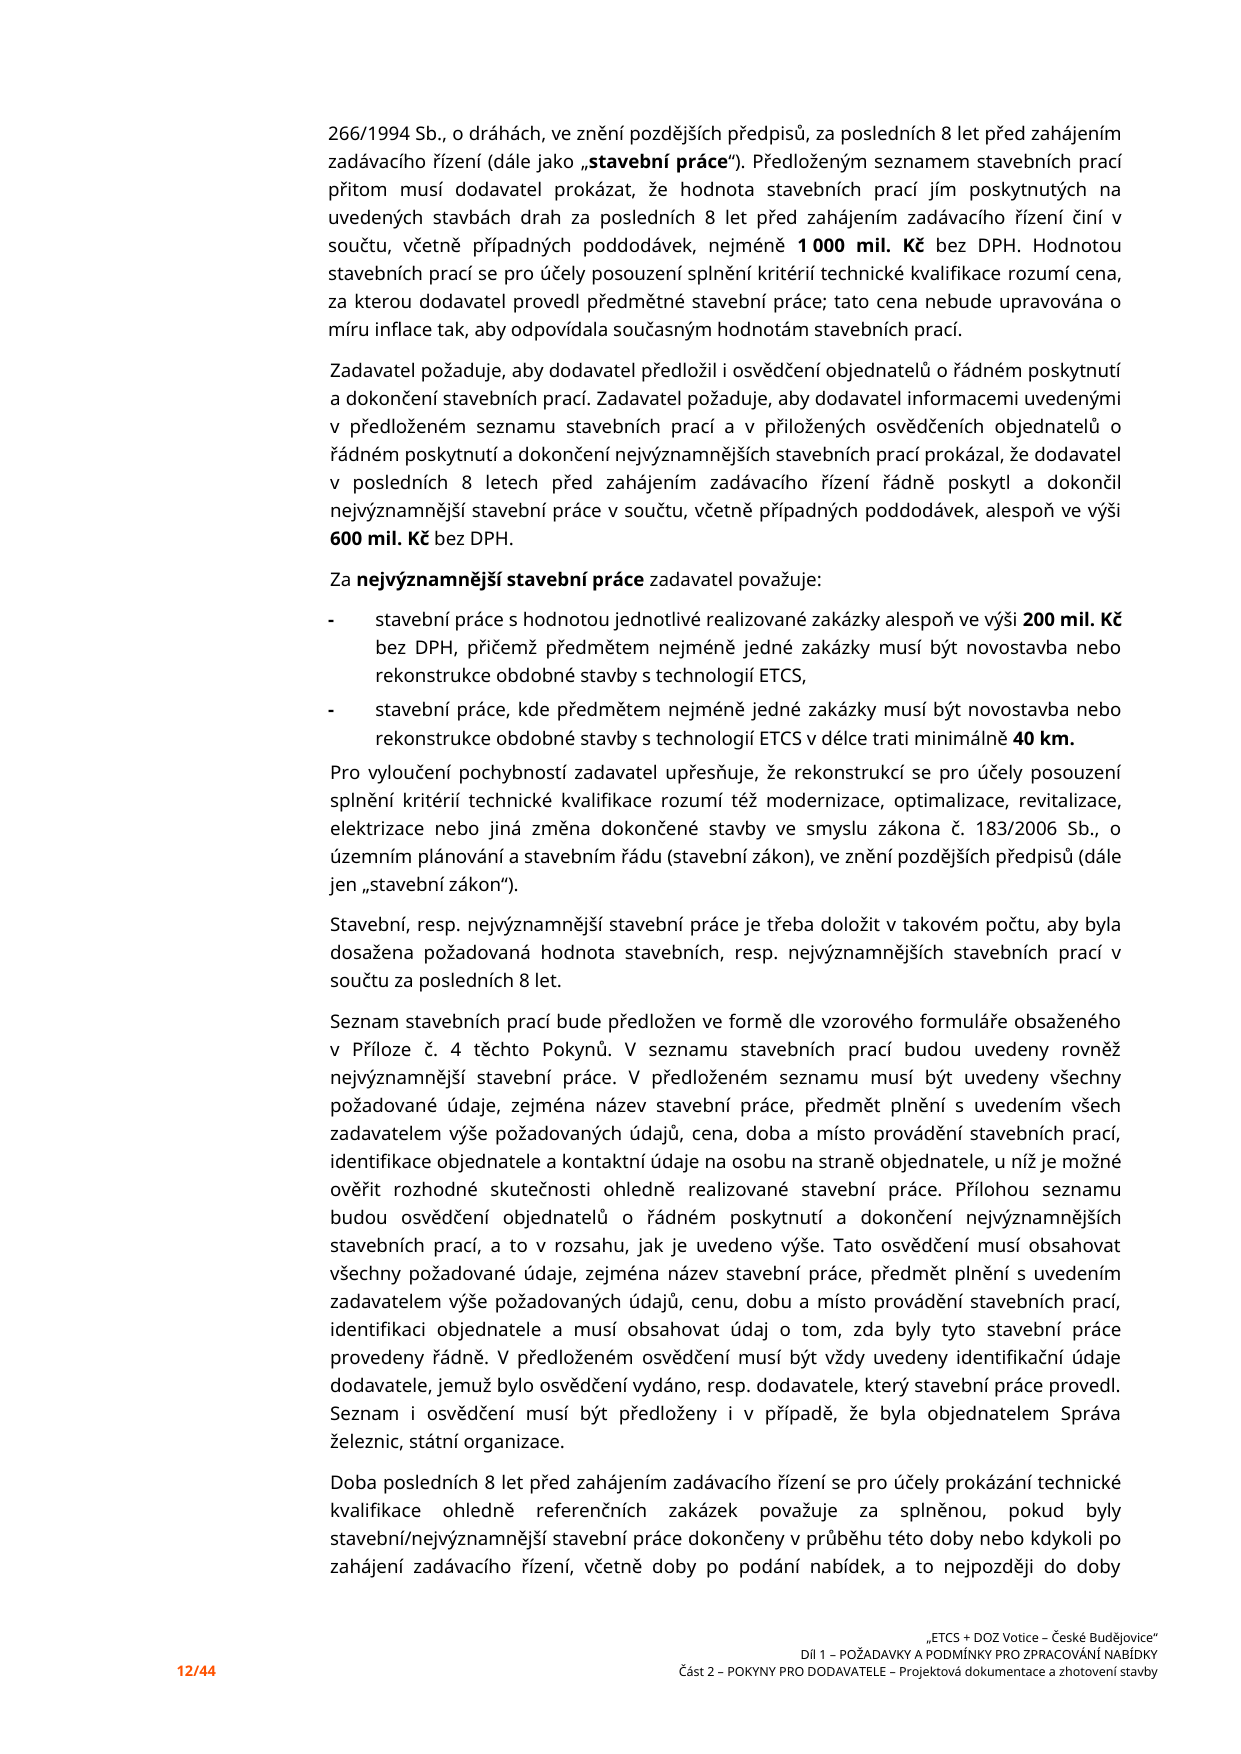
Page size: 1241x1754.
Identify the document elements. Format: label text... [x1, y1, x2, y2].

text Pro vyloučení pochybností zadavatel upřesňuje, že rekonstrukcí se pro účely posouzení splnění kritérií technické kvalifikace rozumí též modernizace, optimalizace, revitalizace, elektrizace nebo jiná změna dokončené stavby ve smyslu zákona č. 183/2006 Sb., o územním plánování a stavebním řádu (stavební zákon), ve znění pozdějších předpisů (dále jen „stavební zákon“). [330, 759, 1122, 897]
text Za nejvýznamnější stavební práce zadavatel považuje: [330, 566, 1122, 591]
text Stavební, resp. nejvýznamnější stavební práce je třeba doložit v takovém počtu, aby byla dosažena požadovaná hodnota stavebních, resp. nejvýznamnějších stavebních prací v součtu za posledních 8 let. [330, 912, 1122, 993]
text Zadavatel požaduje, aby dodavatel předložil i osvědčení objednatelů o řádném poskytnutí a dokončení stavebních prací. Zadavatel požaduje, aby dodavatel informacemi uvedenými v předloženém seznamu stavebních prací a v přiložených osvědčeních objednatelů o řádném poskytnutí a dokončení nejvýznamnějších stavebních prací prokázal, že dodavatel v posledních 8 letech před zahájením zadávacího řízení řádně poskytl a dokončil nejvýznamnější stavební práce v součtu, včetně případných poddodávek, alespoň ve výši 600 mil. Kč bez DPH. [330, 357, 1122, 551]
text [292, 121, 1122, 342]
text Seznam stavebních prací bude předložen ve formě dle vzorového formuláře obsaženého v Příloze č. 4 těchto Pokynů. V seznamu stavebních prací budou uvedeny rovněž nejvýznamnější stavební práce. V předloženém seznamu musí být uvedeny všechny požadované údaje, zejména název stavební práce, předmět plnění s uvedením všech zadavatelem výše požadovaných údajů, cena, doba a místo provádění stavebních prací, identifikace objednatele a kontaktní údaje na osobu na straně objednatele, u níž je možné ověřit rozhodné skutečnosti ohledně realizované stavební práce. Přílohou seznamu budou osvědčení objednatelů o řádném poskytnutí a dokončení nejvýznamnějších stavebních prací, a to v rozsahu, jak je uvedeno výše. Tato osvědčení musí obsahovat všechny požadované údaje, zejména název stavební práce, předmět plnění s uvedením zadavatelem výše požadovaných údajů, cenu, dobu a místo provádění stavebních prací, identifikaci objednatele a musí obsahovat údaj o tom, zda byly tyto stavební práce provedeny řádně. V předloženém osvědčení musí být vždy uvedeny identifikační údaje dodavatele, jemuž bylo osvědčení vydáno, resp. dodavatele, který stavební práce provedl. Seznam i osvědčení musí být předloženy i v případě, že byla objednatelem Správa železnic, státní organizace. [330, 1008, 1122, 1454]
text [330, 1469, 1122, 1579]
text stavební práce s hodnotou jednotlivé realizované zakázky alespoň ve výši 200 mil. Kč bez DPH, přičemž předmětem nejméně jedné zakázky musí být novostavba nebo rekonstrukce obdobné stavby s technologií ETCS, [328, 606, 1122, 688]
text stavební práce, kde předmětem nejméně jedné zakázky musí být novostavba nebo rekonstrukce obdobné stavby s technologií ETCS v délce trati minimálně 40 km. [328, 697, 1122, 750]
